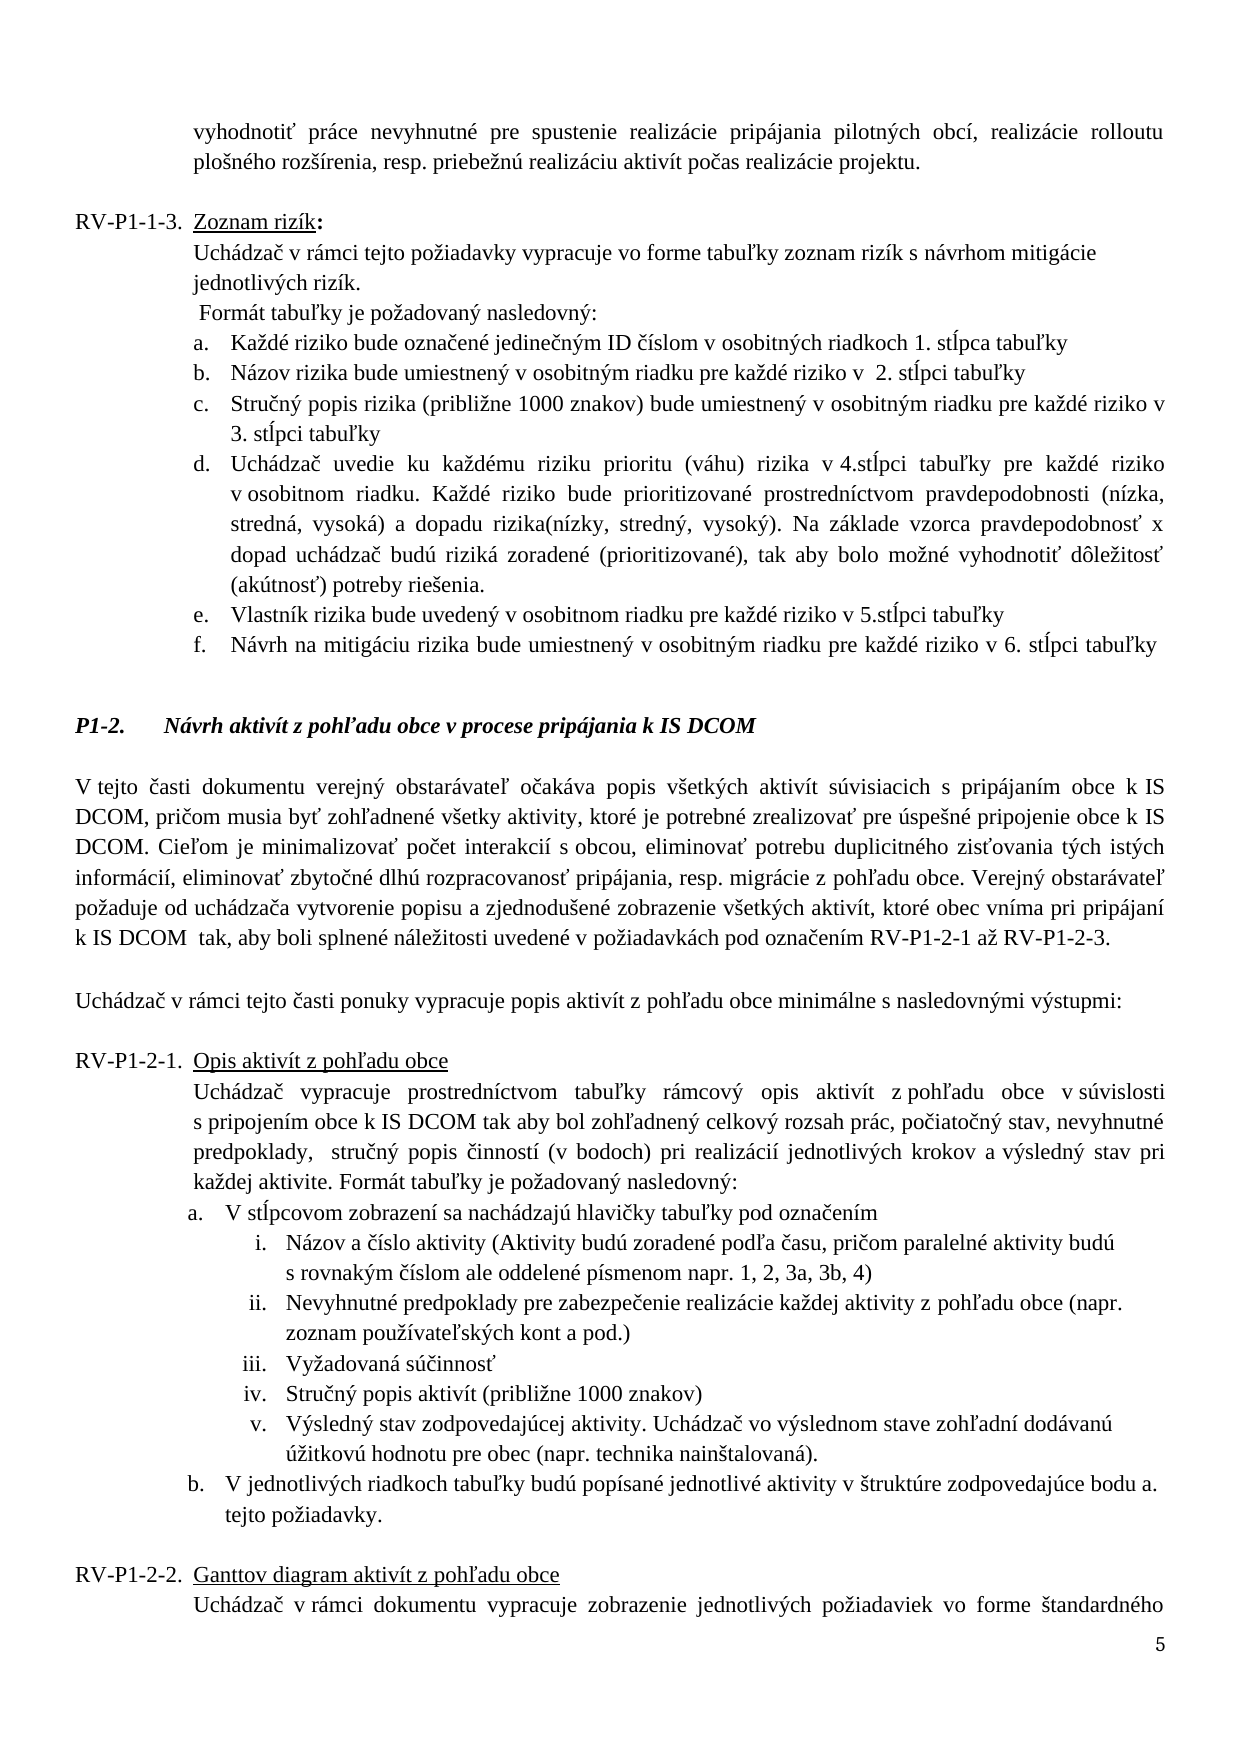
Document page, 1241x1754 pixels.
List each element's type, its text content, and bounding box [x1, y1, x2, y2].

text Návrh aktivít z pohľadu obce v procese pripájania k IS DCOM [75, 712, 1165, 739]
text Zoznam rizík: Uchádzač v rámci tejto požiadavky vypracuje vo forme tabuľky zoznam rizík s návrhom mitigácie jednotlivých rizík. Formát tabuľky je požadovaný nasledovný: [75, 208, 1165, 325]
list Vyžadovaná súčinnosť [267, 1350, 1165, 1376]
list Vlastník rizika bude uvedený v osobitnom riadku pre každé riziko v 5.stĺpci tabuľky [193, 601, 1165, 627]
list V stĺpcovom zobrazení sa nachádzajú hlavičky tabuľky pod označením [187, 1199, 1165, 1225]
list Uchádzač uvedie ku každému riziku prioritu (váhu) rizika v 4.stĺpci tabuľky pre každé riziko v osobitnom riadku. Každé riziko bude prioritizované prostredníctvom pravdepodobnosti (nízka, stredná, vysoká) a dopadu rizika(nízky, stredný, vysoký). Na základe vzorca pravdepodobnosť x dopad uchádzač budú riziká zoradené (prioritizované), tak aby bolo možné vyhodnotiť dôležitosť (akútnosť) potreby riešenia. [193, 450, 1165, 597]
list Názov a číslo aktivity (Aktivity budú zoradené podľa času, pričom paralelné aktivity budú s rovnakým číslom ale oddelené písmenom napr. 1, 2, 3a, 3b, 4) [267, 1229, 1165, 1285]
list Stručný popis aktivít (približne 1000 znakov) [267, 1380, 1165, 1406]
list V jednotlivých riadkoch tabuľky budú popísané jednotlivé aktivity v štruktúre zodpovedajúce bodu a. tejto požiadavky. [187, 1471, 1165, 1527]
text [75, 1561, 1165, 1618]
list Názov rizika bude umiestnený v osobitným riadku pre každé riziko v 2. stĺpci tabuľky [193, 359, 1165, 386]
text Uchádzač v rámci tejto časti ponuky vypracuje popis aktivít z pohľadu obce minimálne s nasledovnými výstupmi: [75, 987, 1165, 1013]
list Návrh na mitigáciu rizika bude umiestnený v osobitným riadku pre každé riziko v 6. stĺpci tabuľky [193, 631, 1165, 688]
list Výsledný stav zodpovedajúcej aktivity. Uchádzač vo výslednom stave zohľadní dodávanú úžitkovú hodnotu pre obec (napr. technika nainštalovaná). [267, 1410, 1165, 1467]
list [193, 118, 1165, 174]
list Každé riziko bude označené jedinečným ID číslom v osobitných riadkoch 1. stĺpca tabuľky [193, 329, 1165, 356]
text V tejto časti dokumentu verejný obstarávateľ očakáva popis všetkých aktivít súvisiacich s pripájaním obce k IS DCOM, pričom musia byť zohľadnené všetky aktivity, ktoré je potrebné zrealizovať pre úspešné pripojenie obce k IS DCOM. Cieľom je minimalizovať počet interakcií s obcou, eliminovať potrebu duplicitného zisťovania tých istých informácií, eliminovať zbytočné dlhú rozpracovanosť pripájania, resp. migrácie z pohľadu obce. Verejný obstarávateľ požaduje od uchádzača vytvorenie popisu a zjednodušené zobrazenie všetkých aktivít, ktoré obec vníma pri pripájaní k IS DCOM tak, aby boli splnené náležitosti uvedené v požiadavkách pod označením RV-P1-2-1 až RV-P1-2-3. [75, 743, 1165, 950]
list Stručný popis rizika (približne 1000 znakov) bude umiestnený v osobitným riadku pre každé riziko v 3. stĺpci tabuľky [193, 389, 1165, 446]
list Nevyhnutné predpoklady pre zabezpečenie realizácie každej aktivity z pohľadu obce (napr. zoznam používateľských kont a pod.) [267, 1289, 1165, 1346]
text Opis aktivít z pohľadu obce Uchádzač vypracuje prostredníctvom tabuľky rámcový opis aktivít z pohľadu obce v súvislosti s pripojením obce k IS DCOM tak aby bol zohľadnený celkový rozsah prác, počiatočný stav, nevyhnutné predpoklady, stručný popis činností (v bodoch) pri realizácií jednotlivých krokov a výsledný stav pri každej aktivite. Formát tabuľky je požadovaný nasledovný: [75, 1048, 1165, 1195]
